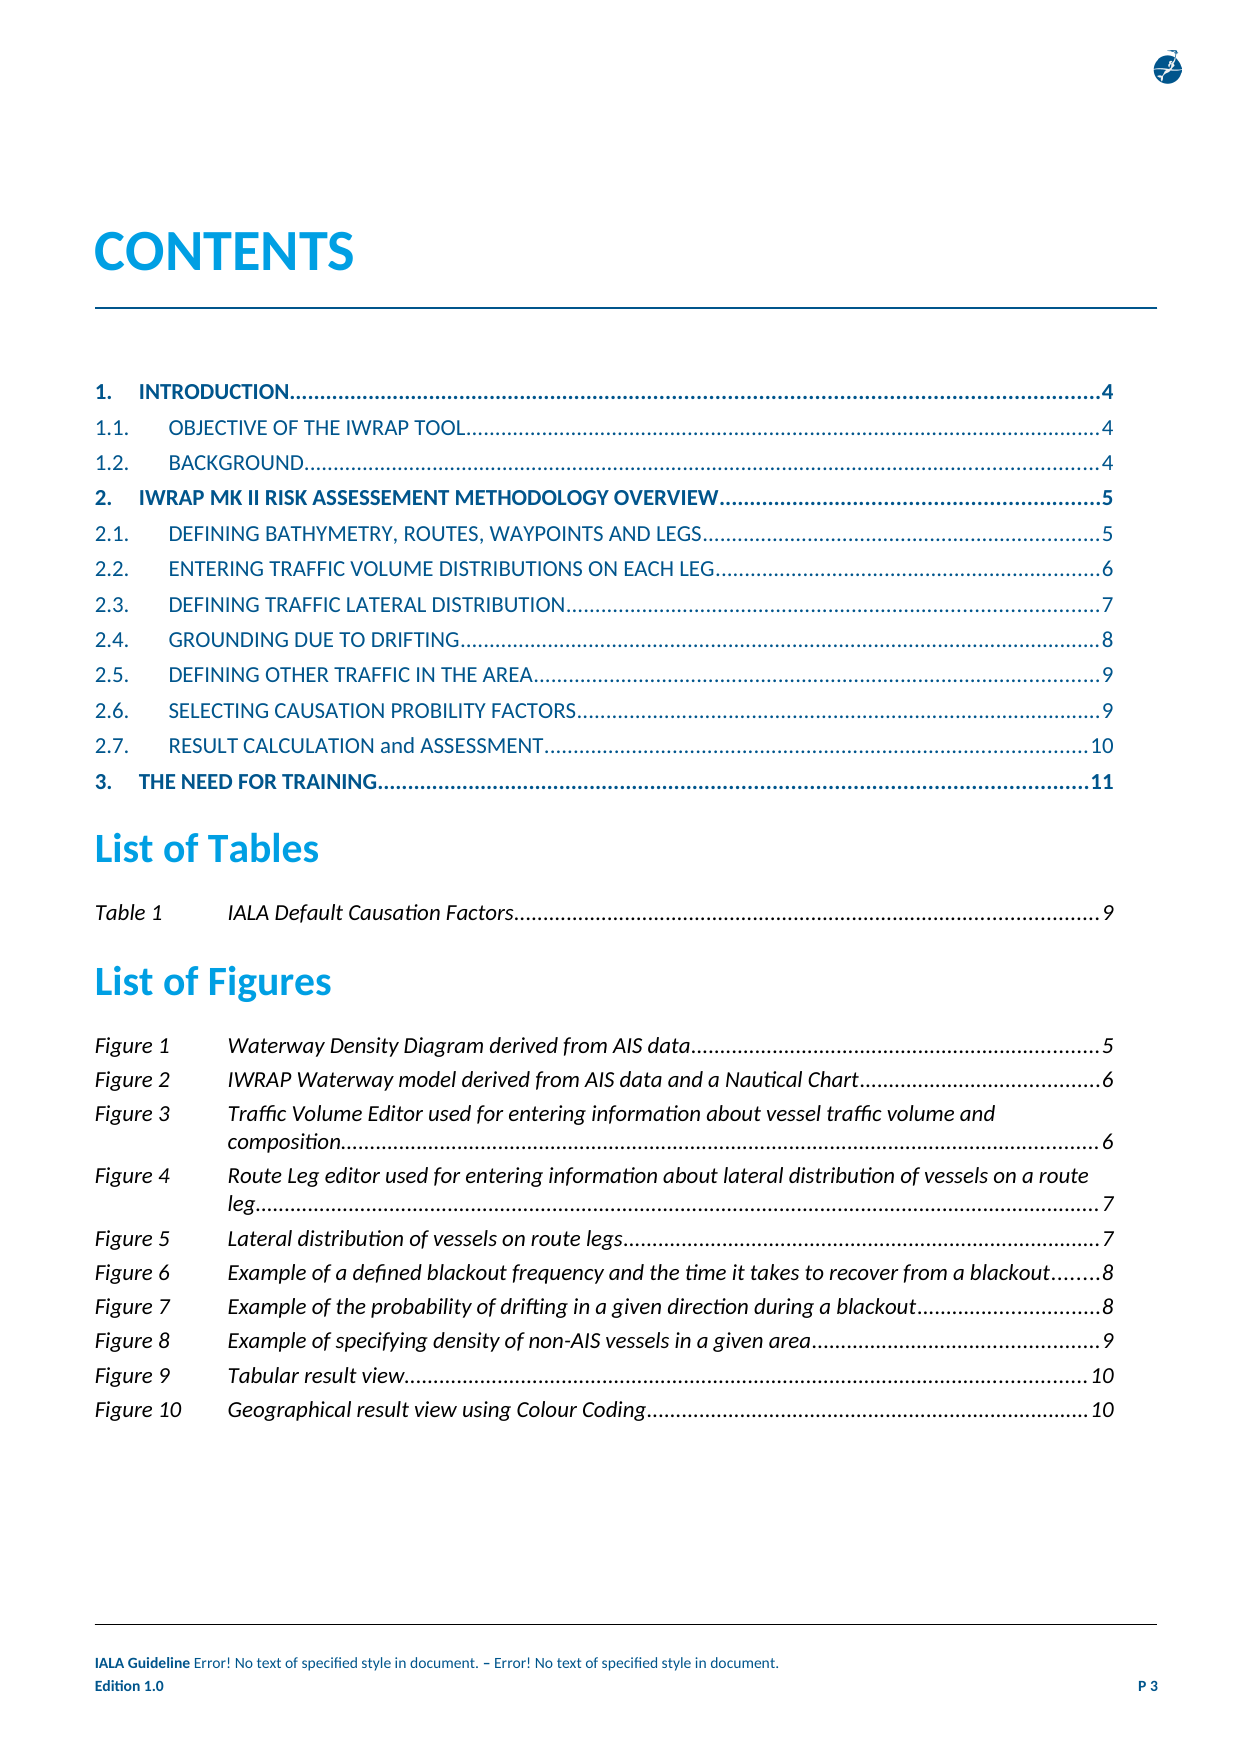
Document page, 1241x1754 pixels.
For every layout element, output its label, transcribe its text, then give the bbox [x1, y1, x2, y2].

text 2.1. DEFINING BATHYMETRY, ROUTES, WAYPOINTS AND LEGS 5 [94, 516, 1113, 547]
text Figure 1 Waterway Density Diagram derived from AIS data 5 [94, 1031, 1113, 1059]
text 1.2. BACKGROUND 4 [94, 445, 1113, 476]
text Figure 7 Example of the probability of drifting in a given direction during a blackout 8 [94, 1292, 1113, 1320]
text 2.3. DEFINING TRAFFIC LATERAL DISTRIBUTION 7 [94, 586, 1113, 618]
text Figure 6 Example of a defined blackout frequency and the time it takes to recover from a blackout 8 [94, 1258, 1113, 1286]
text 1.1. OBJECTIVE OF THE IWRAP TOOL 4 [94, 409, 1113, 441]
text 2. IWRAP MK II RISK ASSESSEMENT METHODOLOGY OVERVIEW 5 [94, 480, 1113, 511]
text 2.5. DEFINING OTHER TRAFFIC IN THE AREA 9 [94, 657, 1113, 688]
text 3. THE NEED FOR TRAINING 11 [94, 763, 1113, 795]
list List of Tables [94, 822, 1157, 873]
text Table 1 IALA Default Causation Factors 9 [94, 898, 1113, 926]
text Figure 4 Route Leg editor used for entering information about lateral distribution of vessels on a route leg. 7 [94, 1162, 1113, 1218]
text Figure 2 IWRAP Waterway model derived from AIS data and a Nautical Chart 6 [94, 1065, 1113, 1093]
text Figure 9 Tabular result view 10 [94, 1361, 1113, 1389]
text 2.4. GROUNDING DUE TO DRIFTING 8 [94, 622, 1113, 653]
text 2.6. SELECTING CAUSATION PROBILITY FACTORS 9 [94, 693, 1113, 724]
text 2.2. ENTERING TRAFFIC VOLUME DISTRIBUTIONS ON EACH LEG 6 [94, 551, 1113, 582]
text 1. INTRODUCTION 4 [94, 374, 1113, 405]
text Figure 8 Example of specifying density of non-AIS vessels in a given area 9 [94, 1327, 1113, 1355]
list List of Figures [94, 955, 1157, 1006]
text 2.7. RESULT CALCULATION and ASSESSMENT 10 [94, 728, 1113, 759]
text Figure 3 Traffic Volume Editor used for entering information about vessel traffic volume and composition. 6 [94, 1099, 1113, 1155]
text Figure 10 Geographical result view using Colour Coding 10 [94, 1395, 1113, 1423]
text Figure 5 Lateral distribution of vessels on route legs 7 [94, 1224, 1113, 1252]
picture [1120, 0, 1241, 119]
